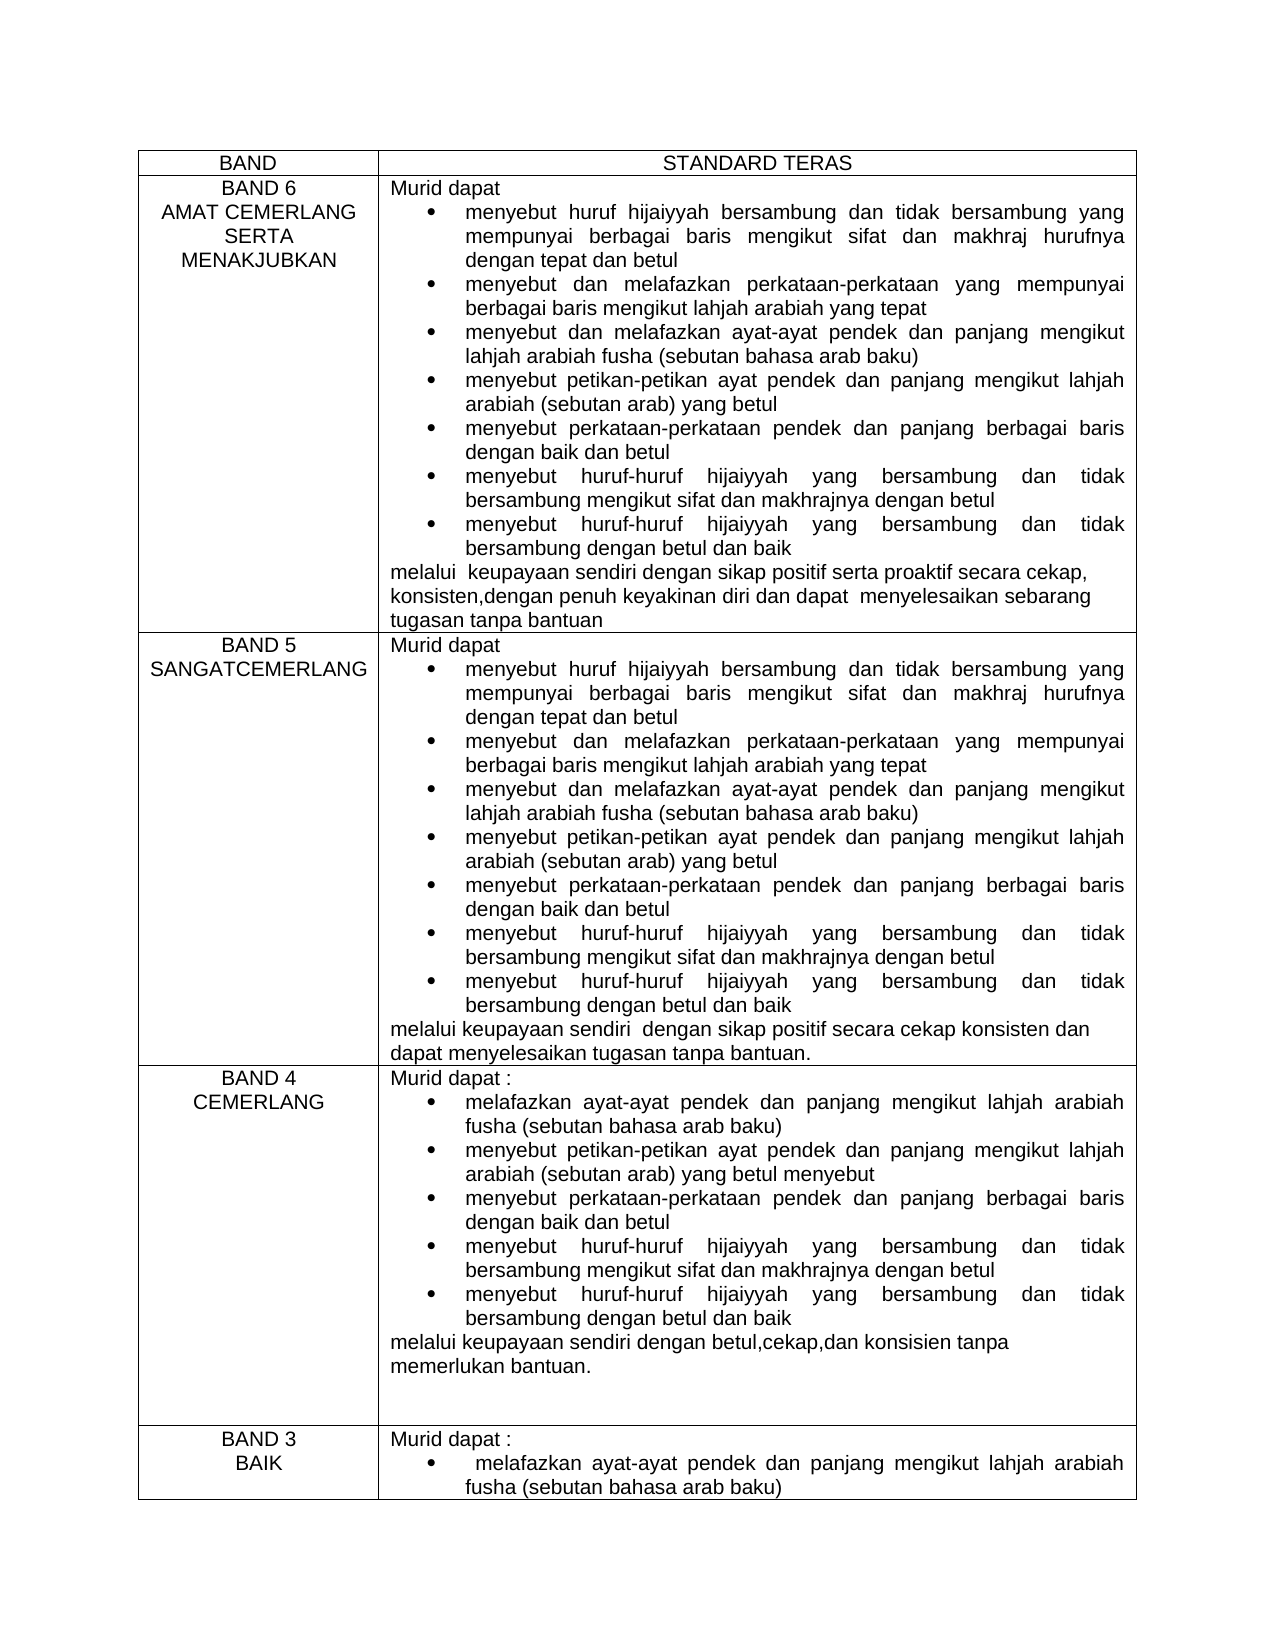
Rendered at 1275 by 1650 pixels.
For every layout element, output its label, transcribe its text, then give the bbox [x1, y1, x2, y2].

table_cell BAND 3 BAIK [139, 1426, 378, 1498]
table_cell BAND 5 SANGATCEMERLANG [139, 633, 378, 1065]
table_header STANDARD TERAS [379, 151, 1136, 175]
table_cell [379, 1426, 1136, 1498]
table_header BAND [139, 151, 378, 175]
table_cell Murid dapat : melafazkan ayat-ayat pendek dan panjang mengikut lahjah arabiah fusha (sebutan bahasa arab baku) menyebut petikan-petikan ayat pendek dan panjang mengikut lahjah arabiah (sebutan arab) yang betul menyebut menyebut perkataan-perkataan pendek dan panjang berbagai baris dengan baik dan betul menyebut huruf-huruf hijaiyyah yang bersambung dan tidak bersambung mengikut sifat dan makhrajnya dengan betul menyebut huruf-huruf hijaiyyah yang bersambung dan tidak bersambung dengan betul dan baik melalui keupayaan sendiri dengan betul,cekap,dan konsisien tanpa memerlukan bantuan. [379, 1066, 1136, 1425]
table_cell Murid dapat menyebut huruf hijaiyyah bersambung dan tidak bersambung yang mempunyai berbagai baris mengikut sifat dan makhraj hurufnya dengan tepat dan betul menyebut dan melafazkan perkataan-perkataan yang mempunyai berbagai baris mengikut lahjah arabiah yang tepat menyebut dan melafazkan ayat-ayat pendek dan panjang mengikut lahjah arabiah fusha (sebutan bahasa arab baku) menyebut petikan-petikan ayat pendek dan panjang mengikut lahjah arabiah (sebutan arab) yang betul menyebut perkataan-perkataan pendek dan panjang berbagai baris dengan baik dan betul menyebut huruf-huruf hijaiyyah yang bersambung dan tidak bersambung mengikut sifat dan makhrajnya dengan betul menyebut huruf-huruf hijaiyyah yang bersambung dan tidak bersambung dengan betul dan baik melalui keupayaan sendiri dengan sikap positif secara cekap konsisten dan dapat menyelesaikan tugasan tanpa bantuan. [379, 633, 1136, 1065]
table_cell BAND 4 CEMERLANG [139, 1066, 378, 1425]
table_cell Murid dapat menyebut huruf hijaiyyah bersambung dan tidak bersambung yang mempunyai berbagai baris mengikut sifat dan makhraj hurufnya dengan tepat dan betul menyebut dan melafazkan perkataan-perkataan yang mempunyai berbagai baris mengikut lahjah arabiah yang tepat menyebut dan melafazkan ayat-ayat pendek dan panjang mengikut lahjah arabiah fusha (sebutan bahasa arab baku) menyebut petikan-petikan ayat pendek dan panjang mengikut lahjah arabiah (sebutan arab) yang betul menyebut perkataan-perkataan pendek dan panjang berbagai baris dengan baik dan betul menyebut huruf-huruf hijaiyyah yang bersambung dan tidak bersambung mengikut sifat dan makhrajnya dengan betul menyebut huruf-huruf hijaiyyah yang bersambung dan tidak bersambung dengan betul dan baik melalui keupayaan sendiri dengan sikap positif serta proaktif secara cekap, konsisten,dengan penuh keyakinan diri dan dapat menyelesaikan sebarang tugasan tanpa bantuan [379, 176, 1136, 632]
table_cell BAND 6 AMAT CEMERLANG SERTA MENAKJUBKAN [139, 176, 378, 632]
